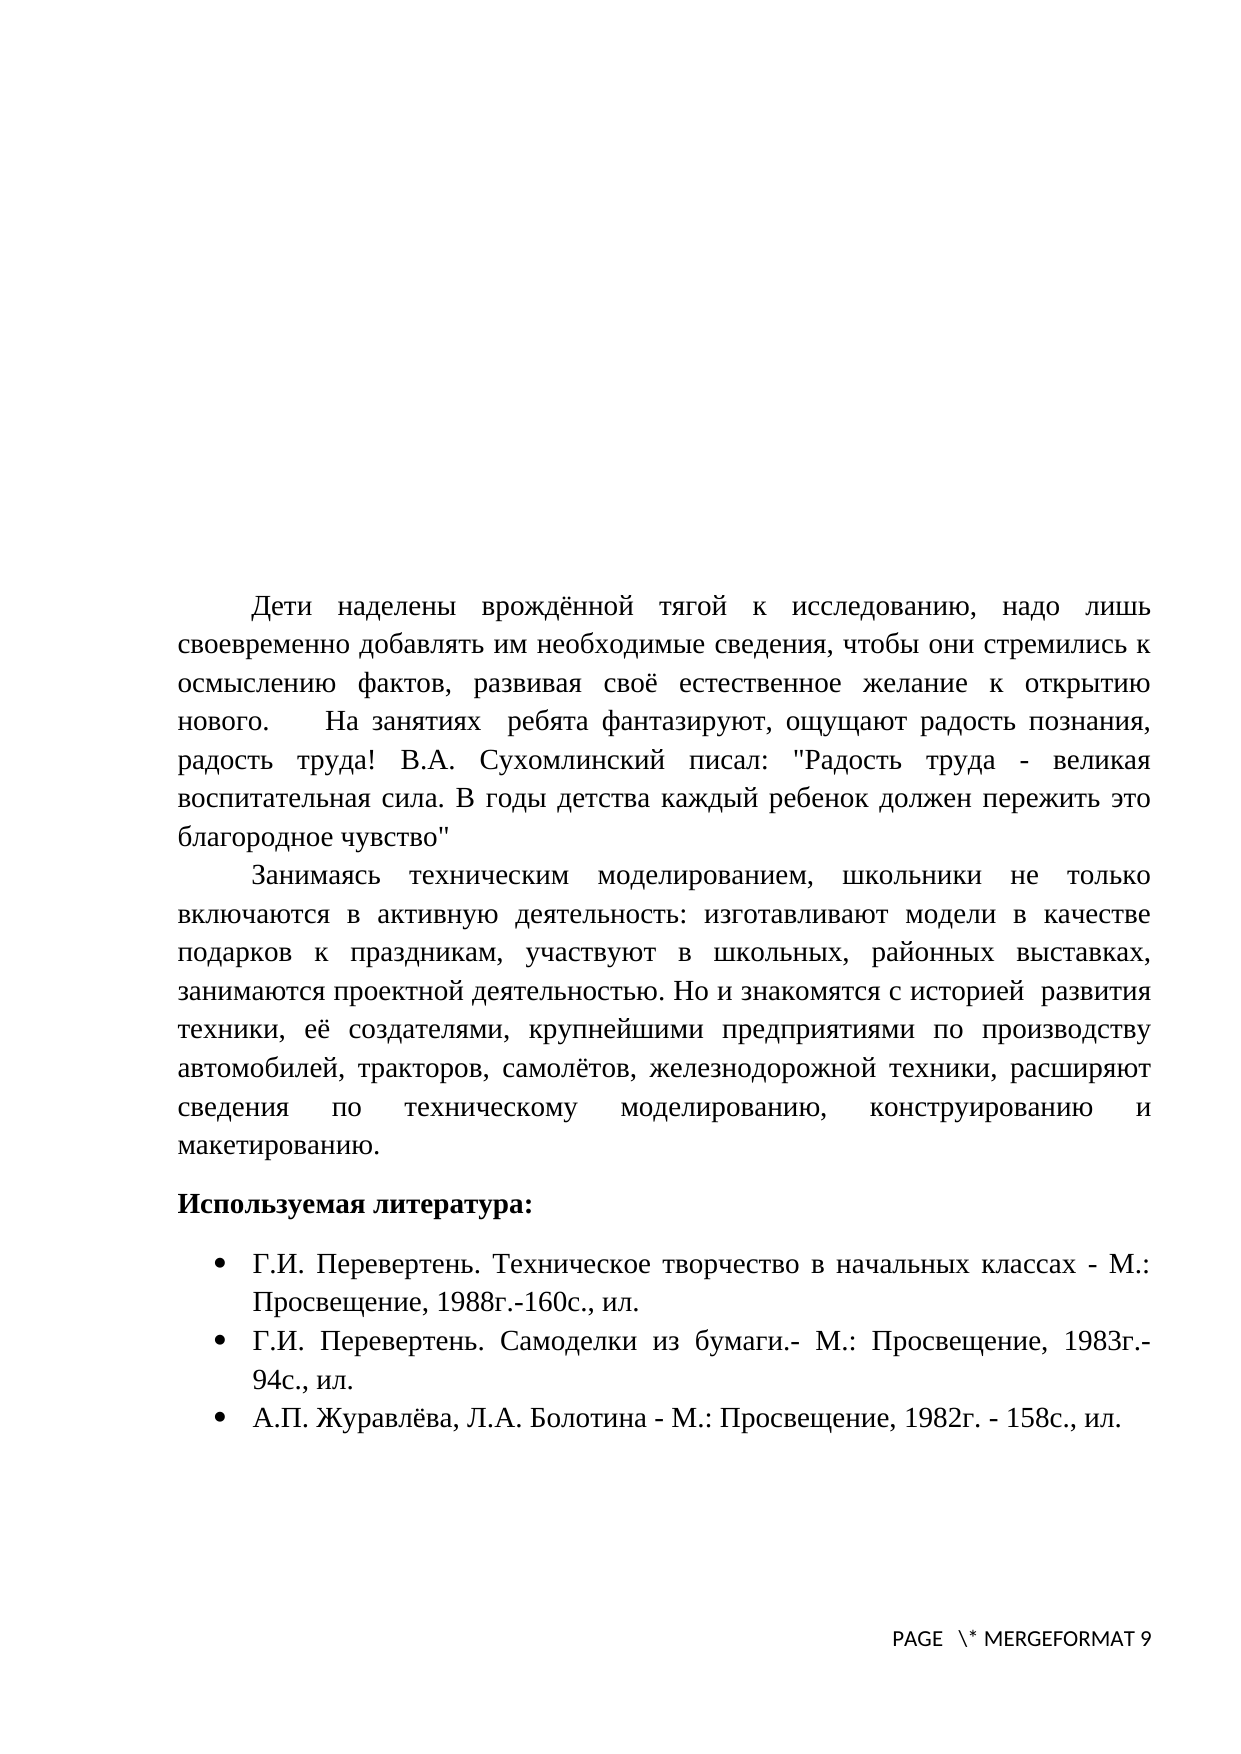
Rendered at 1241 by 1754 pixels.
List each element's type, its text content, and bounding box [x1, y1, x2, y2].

list Г.И. Перевертень. Техническое творчество в начальных классах - М.: Просвещение, 1988г.-160с., ил. [215, 1246, 1152, 1318]
text Используемая литература: [177, 1187, 1152, 1220]
text Дети наделены врождённой тягой к исследованию, надо лишь своевременно добавлять им необходимые сведения, чтобы они стремились к осмыслению фактов, развивая своё естественное желание к открытию нового. На занятиях ребята фантазируют, ощущают радость познания, радость труда! В.А. Сухомлинский писал: "Радость труда - великая воспитательная сила. В годы детства каждый ребенок должен пережить это благородное чувство" Занимаясь техническим моделированием, школьники не только включаются в активную деятельность: изготавливают модели в качестве подарков к праздникам, участвуют в школьных, районных выставках, занимаются проектной деятельностью. Но и знакомятся с историей развития техники, её создателями, крупнейшими предприятиями по производству автомобилей, тракторов, самолётов, железнодорожной техники, расширяют сведения по техническому моделированию, конструированию и макетированию. [177, 588, 1152, 1161]
list А.П. Журавлёва, Л.А. Болотина - М.: Просвещение, 1982г. - 158с., ил. [215, 1400, 1152, 1434]
list Г.И. Перевертень. Самоделки из бумаги.- М.: Просвещение, 1983г.-94с., ил. [215, 1323, 1152, 1395]
